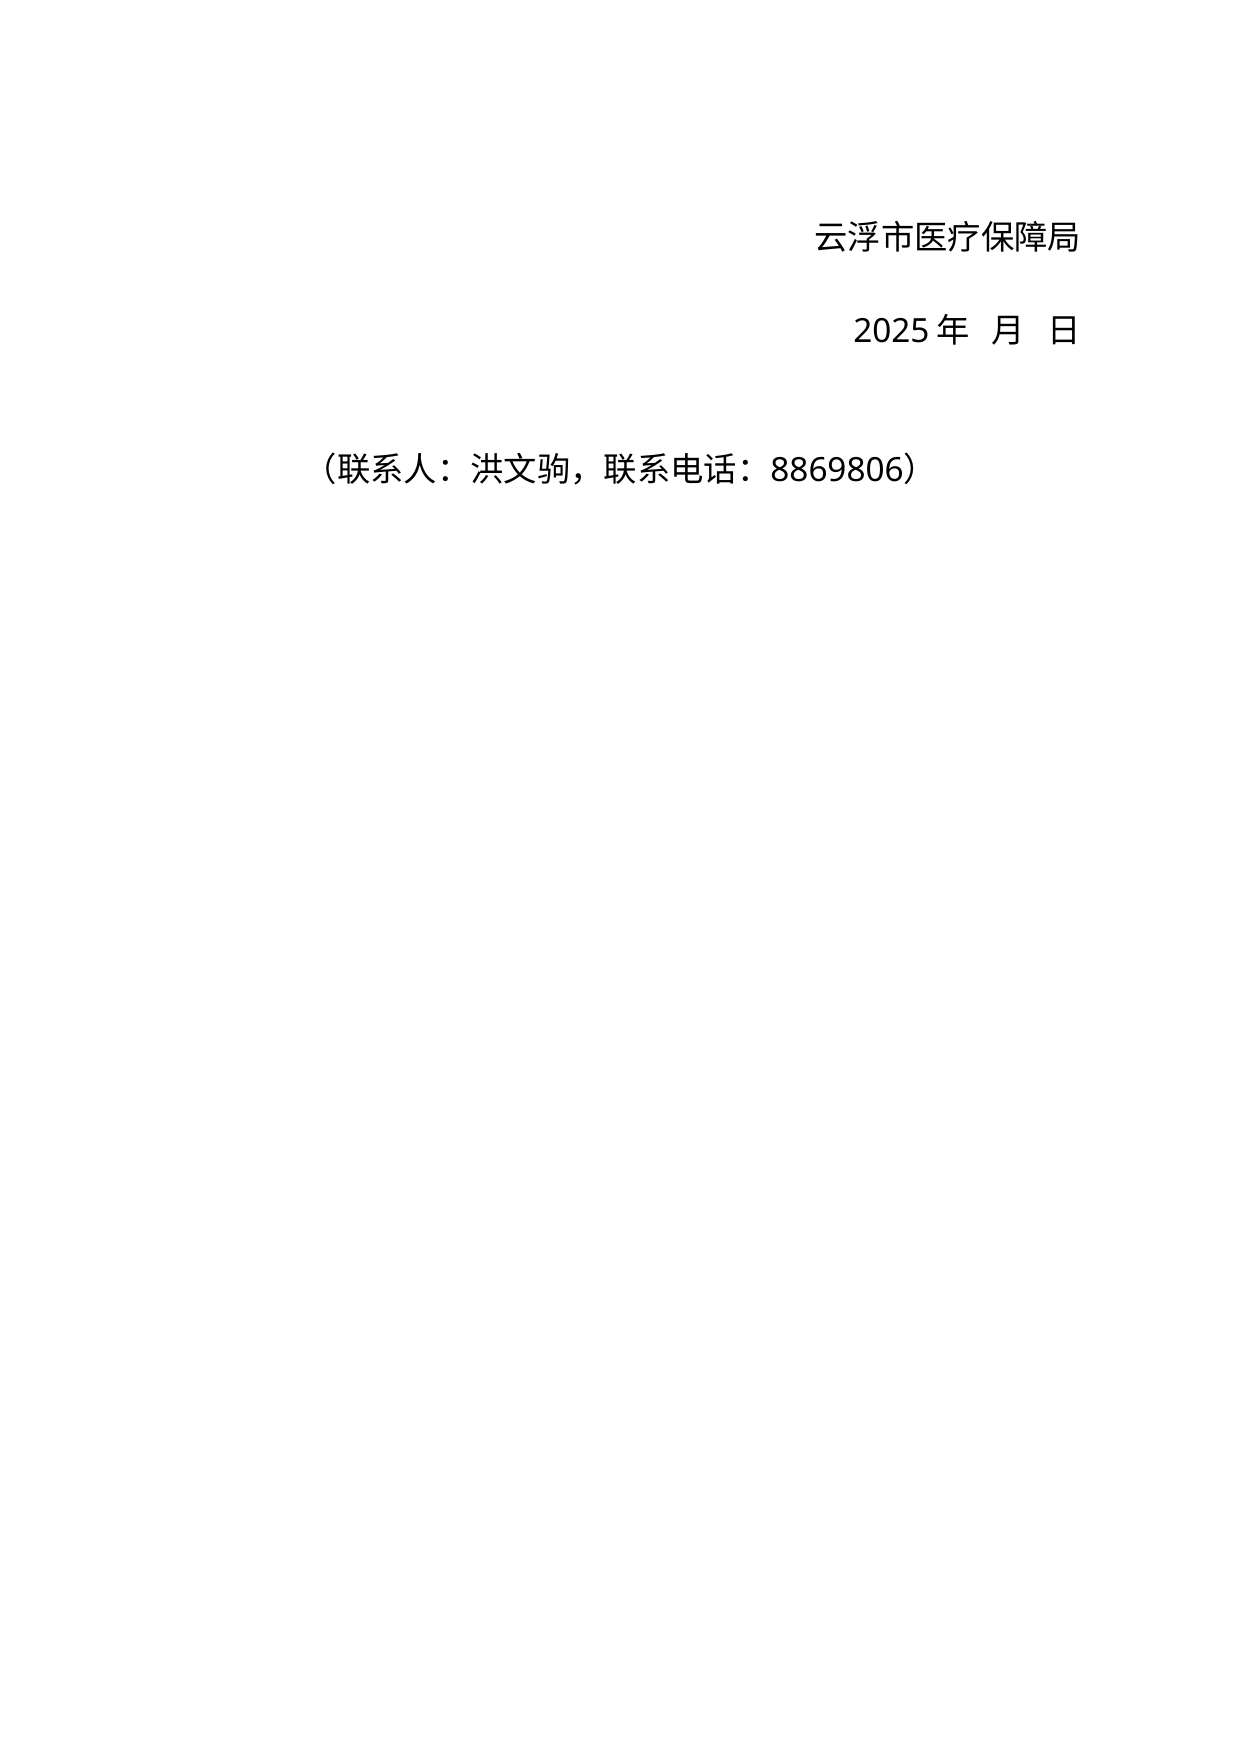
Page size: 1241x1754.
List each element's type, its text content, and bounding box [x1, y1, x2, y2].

text 云浮市医疗保障局2025年 月 日 [159, 189, 1081, 374]
text （联系人：洪文驹，联系电话：8869806） [159, 420, 1081, 513]
